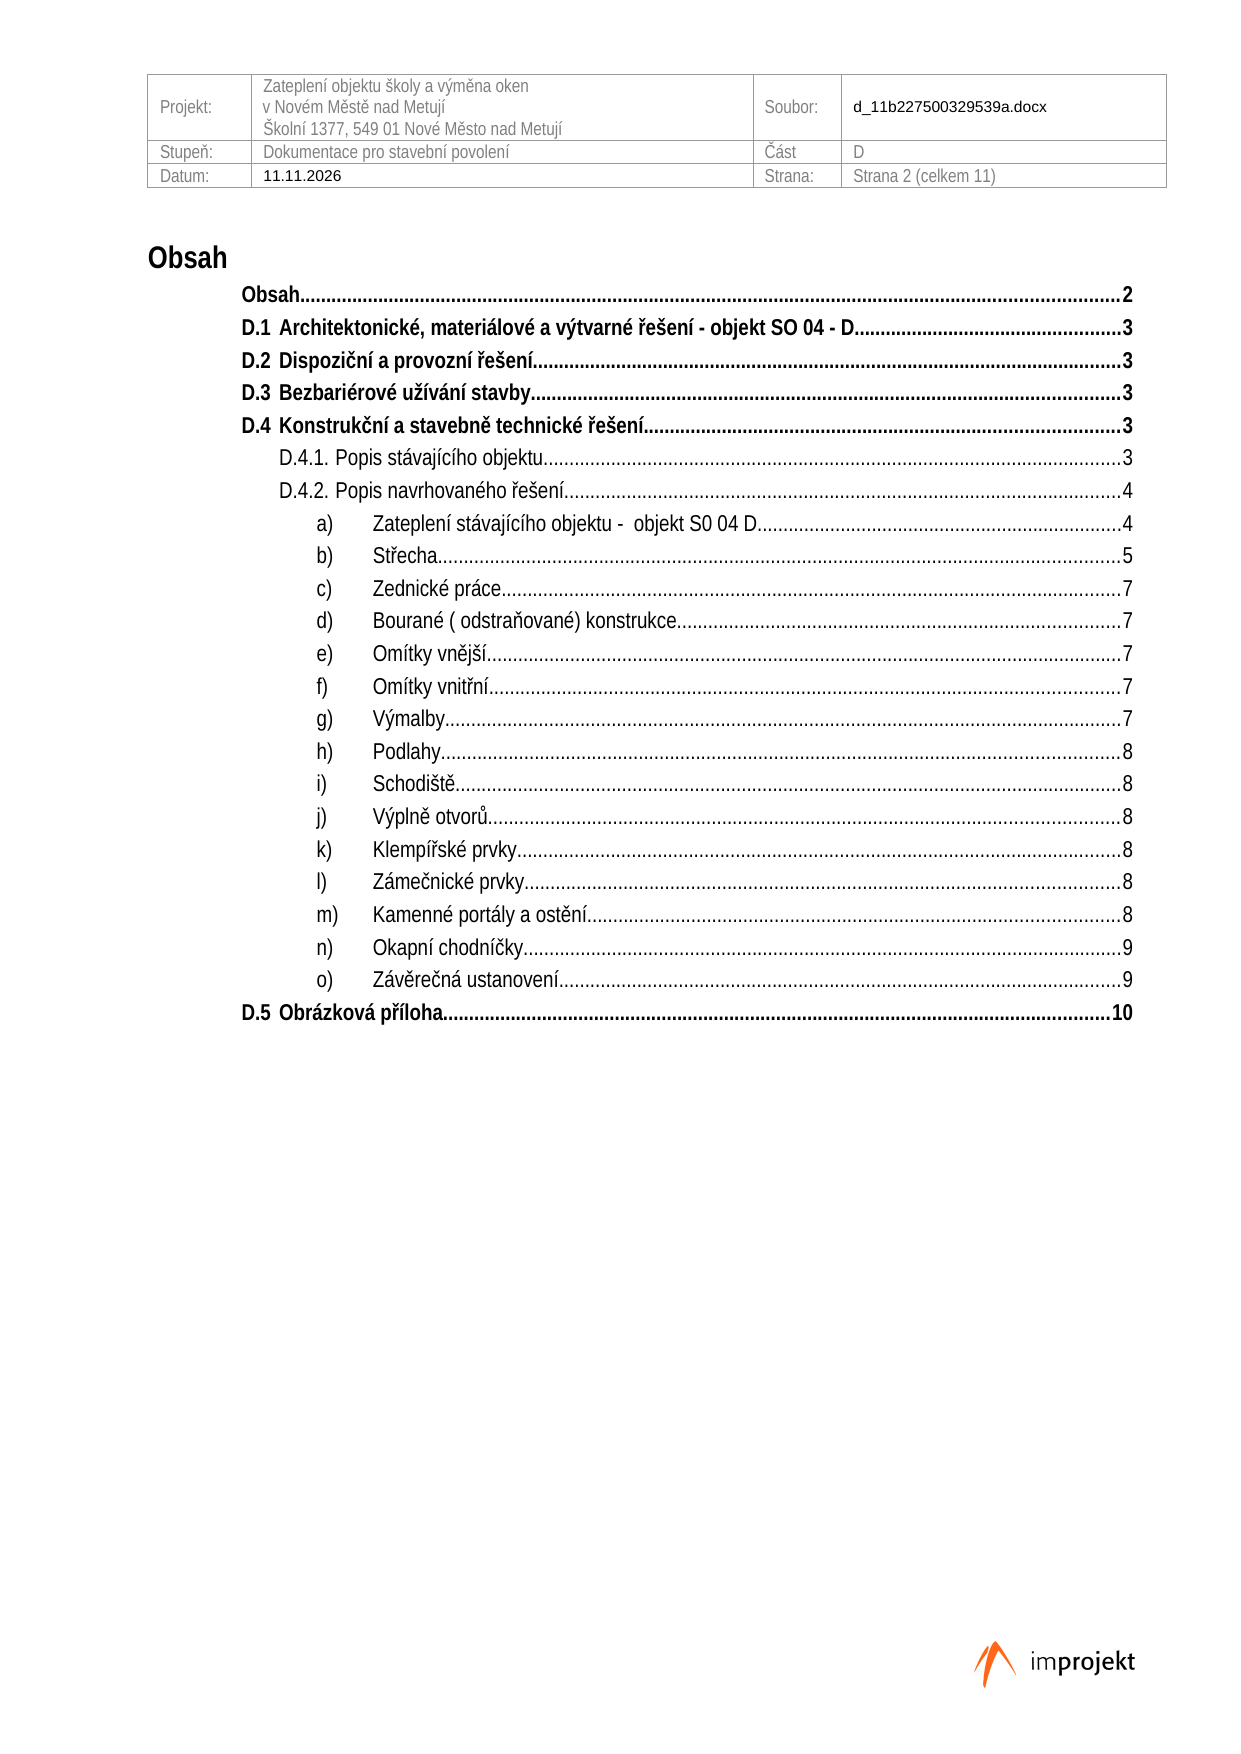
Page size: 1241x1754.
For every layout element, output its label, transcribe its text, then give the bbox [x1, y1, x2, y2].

text D.4.2. Popis navrhovaného řešení 4 [279, 477, 1134, 503]
text i) Schodiště 8 [316, 770, 1134, 797]
text b) Střecha 5 [316, 542, 1134, 568]
text l) Zámečnické prvky 8 [316, 868, 1134, 894]
text j) Výplně otvorů 8 [316, 803, 1134, 829]
text o) Závěrečná ustanovení 9 [316, 966, 1134, 992]
subtitle Obsah [148, 239, 1134, 275]
text k) Klempířské prvky 8 [316, 836, 1134, 862]
text D.4.1. Popis stávajícího objektu 3 [279, 444, 1134, 471]
text g) Výmalby 7 [316, 705, 1134, 732]
text Obsah 2 [241, 281, 1134, 308]
text D.3 Bezbariérové užívání stavby 3 [241, 379, 1134, 406]
picture [972, 1639, 1137, 1689]
text h) Podlahy 8 [316, 738, 1134, 764]
text D.4 Konstrukční a stavebně technické řešení 3 [241, 412, 1134, 438]
text n) Okapní chodníčky 9 [316, 933, 1134, 960]
text D.1 Architektonické, materiálové a výtvarné řešení - objekt SO 04 - D 3 [241, 314, 1134, 340]
text c) Zednické práce 7 [316, 575, 1134, 601]
text e) Omítky vnější 7 [316, 640, 1134, 666]
text f) Omítky vnitřní 7 [316, 673, 1134, 699]
text a) Zateplení stávajícího objektu - objekt S0 04 D 4 [316, 509, 1134, 536]
text D.5 Obrázková příloha 10 [241, 999, 1134, 1025]
text m) Kamenné portály a ostění 8 [316, 901, 1134, 927]
text D.2 Dispoziční a provozní řešení 3 [241, 347, 1134, 373]
text d) Bourané ( odstraňované) konstrukce 7 [316, 607, 1134, 634]
